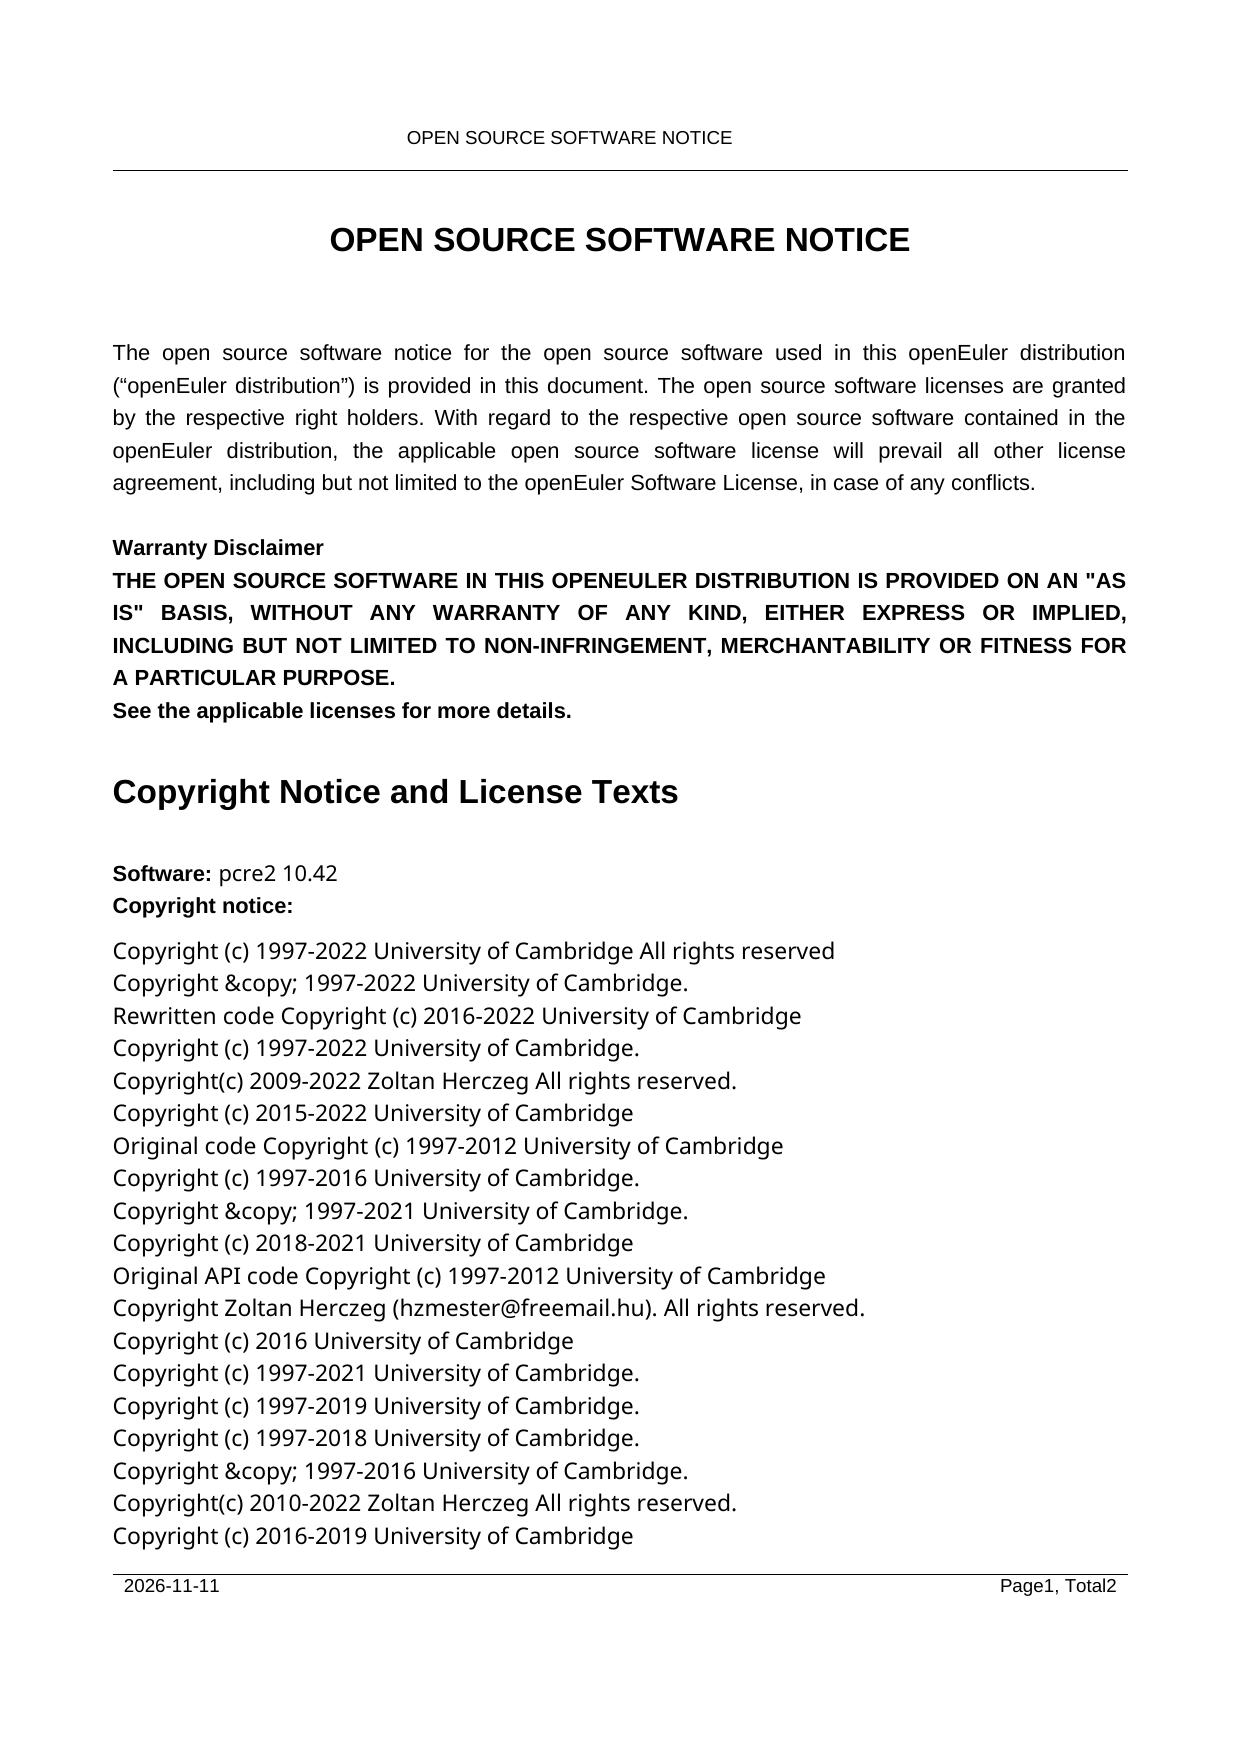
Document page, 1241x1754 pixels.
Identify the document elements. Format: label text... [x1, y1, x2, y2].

title Software: pcre2 10.42 [112, 856, 1128, 889]
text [112, 934, 1128, 1551]
text Copyright notice: [112, 889, 1128, 921]
text OPEN SOURCE SOFTWARE NOTICE [112, 206, 1128, 271]
text Warranty Disclaimer [112, 531, 1128, 564]
text Copyright Notice and License Texts [112, 759, 1128, 824]
text THE OPEN SOURCE SOFTWARE IN THIS OPENEULER DISTRIBUTION IS PROVIDED ON AN "AS IS" BASIS, WITHOUT ANY WARRANTY OF ANY KIND, EITHER EXPRESS OR IMPLIED, INCLUDING BUT NOT LIMITED TO NON-INFRINGEMENT, MERCHANTABILITY OR FITNESS FOR A PARTICULAR PURPOSE. See the applicable licenses for more details. [112, 564, 1128, 726]
text The open source software notice for the open source software used in this openEuler distribution (“openEuler distribution”) is provided in this document. The open source software licenses are granted by the respective right holders. With regard to the respective open source software contained in the openEuler distribution, the applicable open source software license will prevail all other license agreement, including but not limited to the openEuler Software License, in case of any conflicts. [112, 336, 1128, 499]
